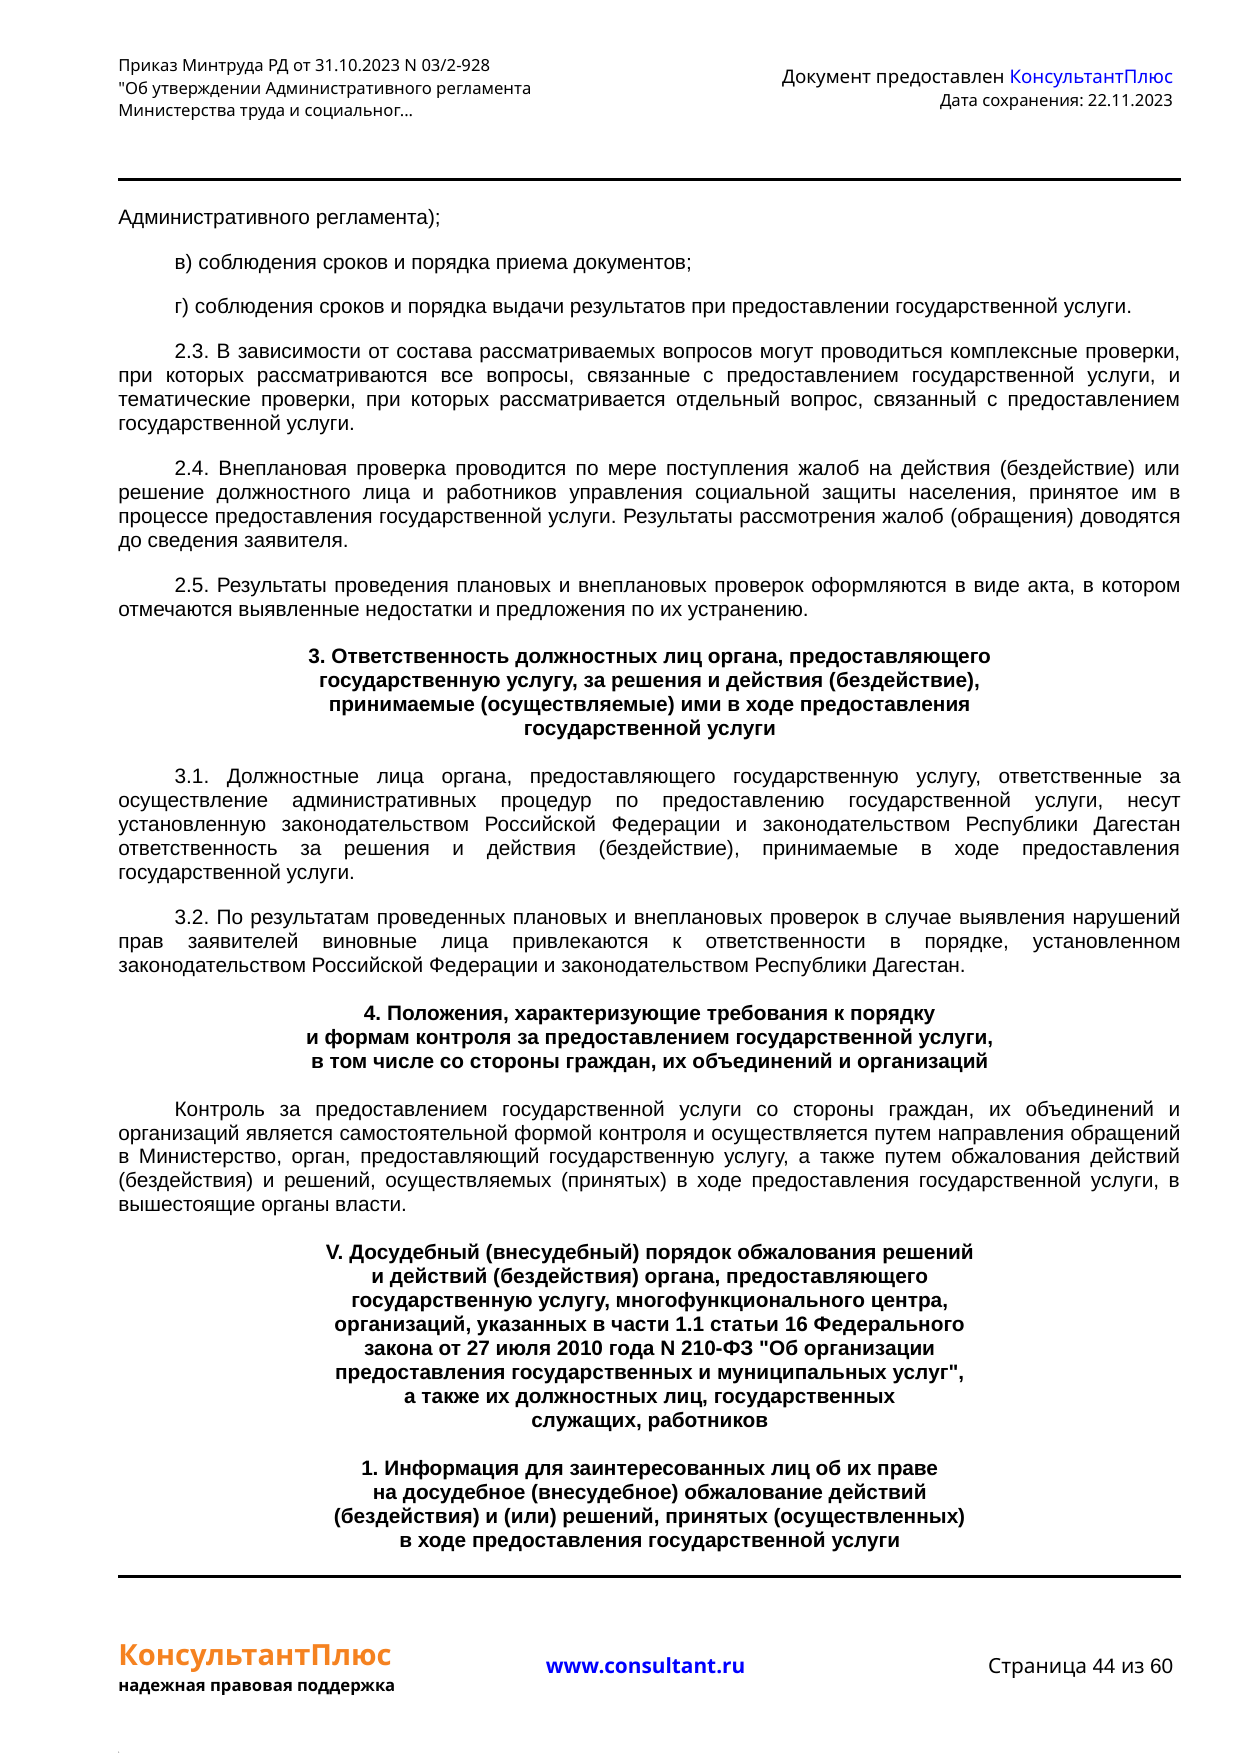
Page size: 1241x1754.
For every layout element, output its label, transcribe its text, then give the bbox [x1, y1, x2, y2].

title 4. Положения, характеризующие требования к порядку [118, 1001, 1181, 1024]
title и действий (бездействия) органа, предоставляющего [118, 1264, 1181, 1288]
text Контроль за предоставлением государственной услуги со стороны граждан, их объединений и организаций является самостоятельной формой контроля и осуществляется путем направления обращений в Министерство, орган, предоставляющий государственную услугу, а также путем обжалования действий (бездействия) и решений, осуществляемых (принятых) в ходе предоставления государственной услуги, в вышестоящие органы власти. [118, 1096, 1181, 1216]
title 1. Информация для заинтересованных лиц об их праве [118, 1456, 1181, 1480]
title государственной услуги [118, 716, 1181, 740]
title V. Досудебный (внесудебный) порядок обжалования решений [118, 1240, 1181, 1264]
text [118, 205, 1181, 229]
title служащих, работников [118, 1408, 1181, 1432]
text 2.4. Внеплановая проверка проводится по мере поступления жалоб на действия (бездействие) или решение должностного лица и работников управления социальной защиты населения, принятое им в процессе предоставления государственной услуги. Результаты рассмотрения жалоб (обращения) доводятся до сведения заявителя. [118, 456, 1181, 552]
title государственную услугу, многофункционального центра, [118, 1288, 1181, 1312]
title организаций, указанных в части 1.1 статьи 16 Федерального [118, 1312, 1181, 1336]
title а также их должностных лиц, государственных [118, 1384, 1181, 1408]
text 3.2. По результатам проведенных плановых и внеплановых проверок в случае выявления нарушений прав заявителей виновные лица привлекаются к ответственности в порядке, установленном законодательством Российской Федерации и законодательством Республики Дагестан. [118, 905, 1181, 977]
title (бездействия) и (или) решений, принятых (осуществленных) [118, 1504, 1181, 1528]
text 2.3. В зависимости от состава рассматриваемых вопросов могут проводиться комплексные проверки, при которых рассматриваются все вопросы, связанные с предоставлением государственной услуги, и тематические проверки, при которых рассматривается отдельный вопрос, связанный с предоставлением государственной услуги. [118, 339, 1181, 435]
title и формам контроля за предоставлением государственной услуги, [118, 1024, 1181, 1048]
text г) соблюдения сроков и порядка выдачи результатов при предоставлении государственной услуги. [118, 294, 1181, 318]
text 2.5. Результаты проведения плановых и внеплановых проверок оформляются в виде акта, в котором отмечаются выявленные недостатки и предложения по их устранению. [118, 572, 1181, 620]
text в) соблюдения сроков и порядка приема документов; [118, 249, 1181, 273]
title принимаемые (осуществляемые) ими в ходе предоставления [118, 692, 1181, 716]
text 3.1. Должностные лица органа, предоставляющего государственную услугу, ответственные за осуществление административных процедур по предоставлению государственной услуги, несут установленную законодательством Российской Федерации и законодательством Республики Дагестан ответственность за решения и действия (бездействие), принимаемые в ходе предоставления государственной услуги. [118, 764, 1181, 884]
title на досудебное (внесудебное) обжалование действий [118, 1480, 1181, 1504]
title закона от 27 июля 2010 года N 210-ФЗ "Об организации [118, 1336, 1181, 1360]
title предоставления государственных и муниципальных услуг", [118, 1360, 1181, 1384]
title в том числе со стороны граждан, их объединений и организаций [118, 1048, 1181, 1072]
title государственную услугу, за решения и действия (бездействие), [118, 668, 1181, 692]
title 3. Ответственность должностных лиц органа, предоставляющего [118, 644, 1181, 668]
title в ходе предоставления государственной услуги [118, 1528, 1181, 1552]
